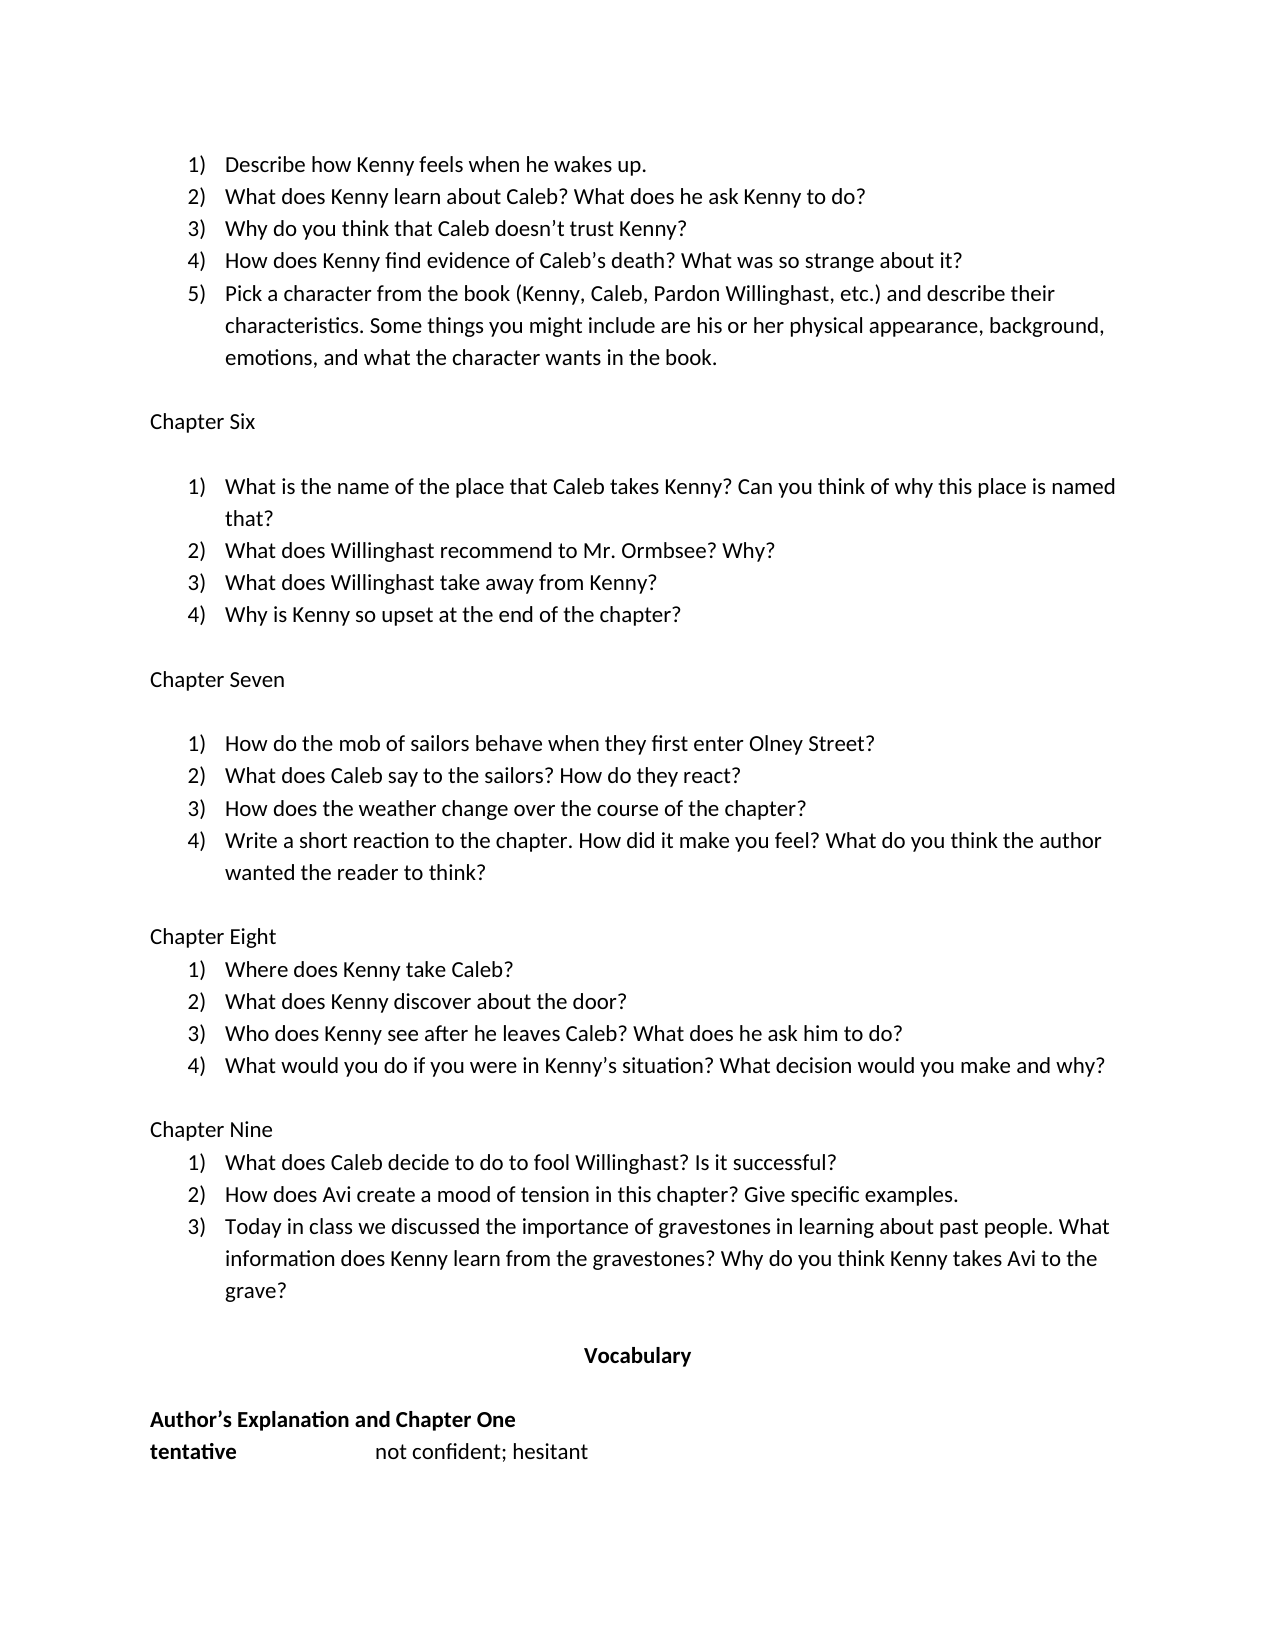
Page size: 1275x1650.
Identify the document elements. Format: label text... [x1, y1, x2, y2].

list How do the mob of sailors behave when they first enter Olney Street? [187, 729, 1125, 757]
list Why is Kenny so upset at the end of the chapter? [187, 601, 1125, 629]
list What would you do if you were in Kenny’s situation? What decision would you make and why? [187, 1051, 1125, 1079]
text Chapter Eight [150, 922, 1125, 951]
list Where does Kenny take Caleb? [187, 955, 1125, 983]
list Why do you think that Caleb doesn’t trust Kenny? [187, 214, 1125, 242]
list Describe how Kenny feels when he wakes up. [187, 150, 1125, 178]
list What does Willinghast recommend to Mr. Ormbsee? Why? [187, 536, 1125, 564]
list Who does Kenny see after he leaves Caleb? What does he ask him to do? [187, 1019, 1125, 1047]
list Today in class we discussed the importance of gravestones in learning about past people. What information does Kenny learn from the gravestones? Why do you think Kenny takes Avi to the grave? [187, 1212, 1125, 1304]
list What does Caleb say to the sailors? How do they react? [187, 762, 1125, 789]
list What does Willinghast take away from Kenny? [187, 568, 1125, 596]
list Pick a character from the book (Kenny, Caleb, Pardon Willinghast, etc.) and describe their characteristics. Some things you might include are his or her physical appearance, background, emotions, and what the character wants in the book. [187, 279, 1125, 371]
list What does Kenny discover about the door? [187, 987, 1125, 1015]
list Write a short reaction to the chapter. How did it make you feel? What do you think the author wanted the reader to think? [187, 826, 1125, 886]
list What is the name of the place that Caleb takes Kenny? Can you think of why this place is named that? [187, 472, 1125, 532]
text Chapter Seven [150, 665, 1125, 693]
list How does Avi create a mood of tension in this chapter? Give specific examples. [187, 1180, 1125, 1208]
list How does the weather change over the course of the chapter? [187, 794, 1125, 822]
text Vocabulary [150, 1341, 1125, 1369]
text Chapter Six [150, 407, 1125, 436]
text Author’s Explanation and Chapter One [150, 1405, 1125, 1433]
list What does Caleb decide to do to fool Willinghast? Is it successful? [187, 1148, 1125, 1176]
list How does Kenny find evidence of Caleb’s death? What was so strange about it? [187, 247, 1125, 274]
text tentative not confident; hesitant [150, 1437, 1125, 1466]
list What does Kenny learn about Caleb? What does he ask Kenny to do? [187, 182, 1125, 210]
text Chapter Nine [150, 1116, 1125, 1144]
